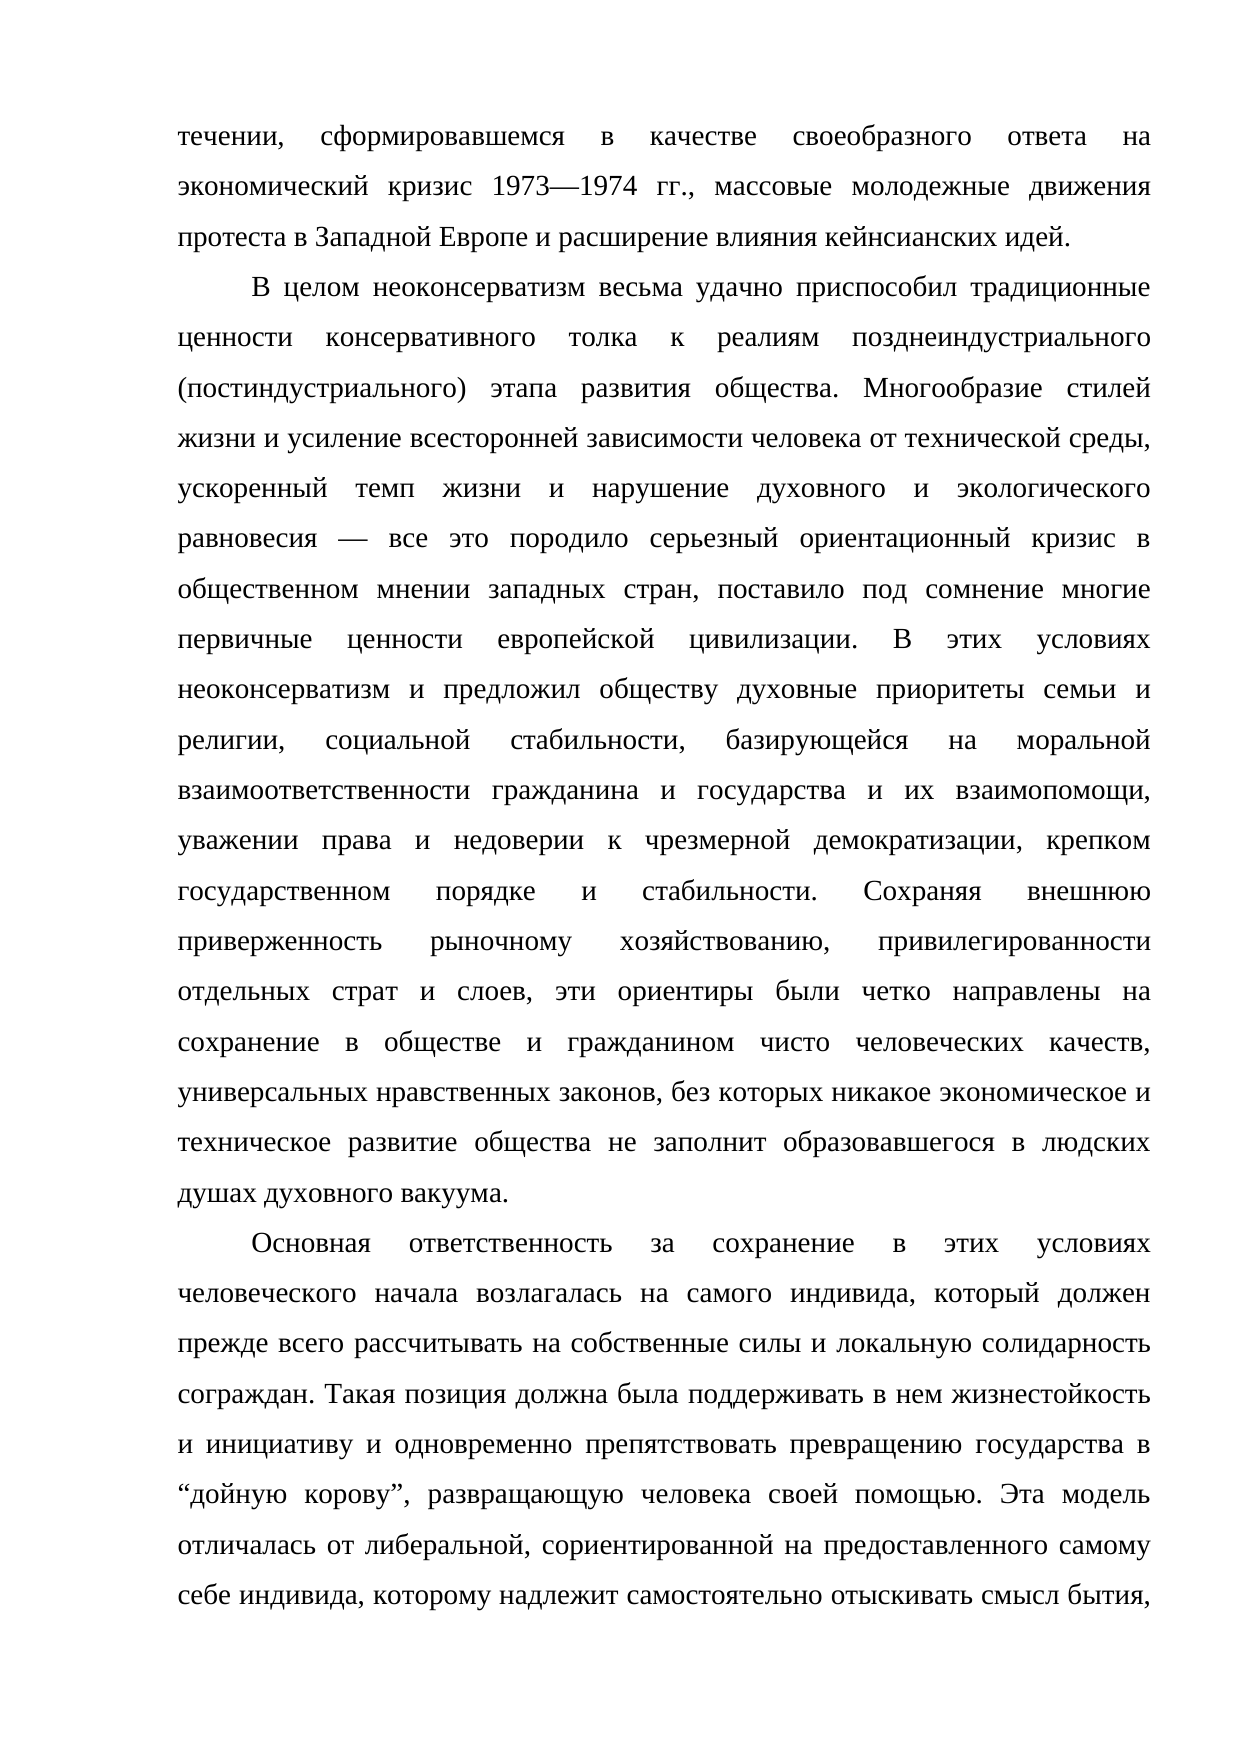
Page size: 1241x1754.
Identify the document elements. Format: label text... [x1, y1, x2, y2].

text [177, 1225, 1152, 1611]
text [177, 118, 1152, 252]
text В целом неоконсерватизм весьма удачно приспособил традиционные ценности консервативного толка к реалиям позднеиндустриального (постиндустриального) этапа развития общества. Многообразие стилей жизни и усиление всесторонней зависимости человека от технической среды, ускоренный темп жизни и нарушение духовного и экологического равновесия — все это породило серьезный ориентационный кризис в общественном мнении западных стран, поставило под сомнение многие первичные ценности европейской цивилизации. В этих условиях неоконсерватизм и предложил обществу духовные приоритеты семьи и религии, социальной стабильности, базирующейся на моральной взаимоответственности гражданина и государства и их взаимопомощи, уважении права и недоверии к чрезмерной демократизации, крепком государственном порядке и стабильности. Сохраняя внешнюю приверженность рыночному хозяйствованию, привилегированности отдельных страт и слоев, эти ориентиры были четко направлены на сохранение в обществе и гражданином чисто человеческих качеств, универсальных нравственных законов, без которых никакое экономическое и техническое развитие общества не заполнит образовавшегося в людских душах духовного вакуума. [177, 269, 1152, 1208]
